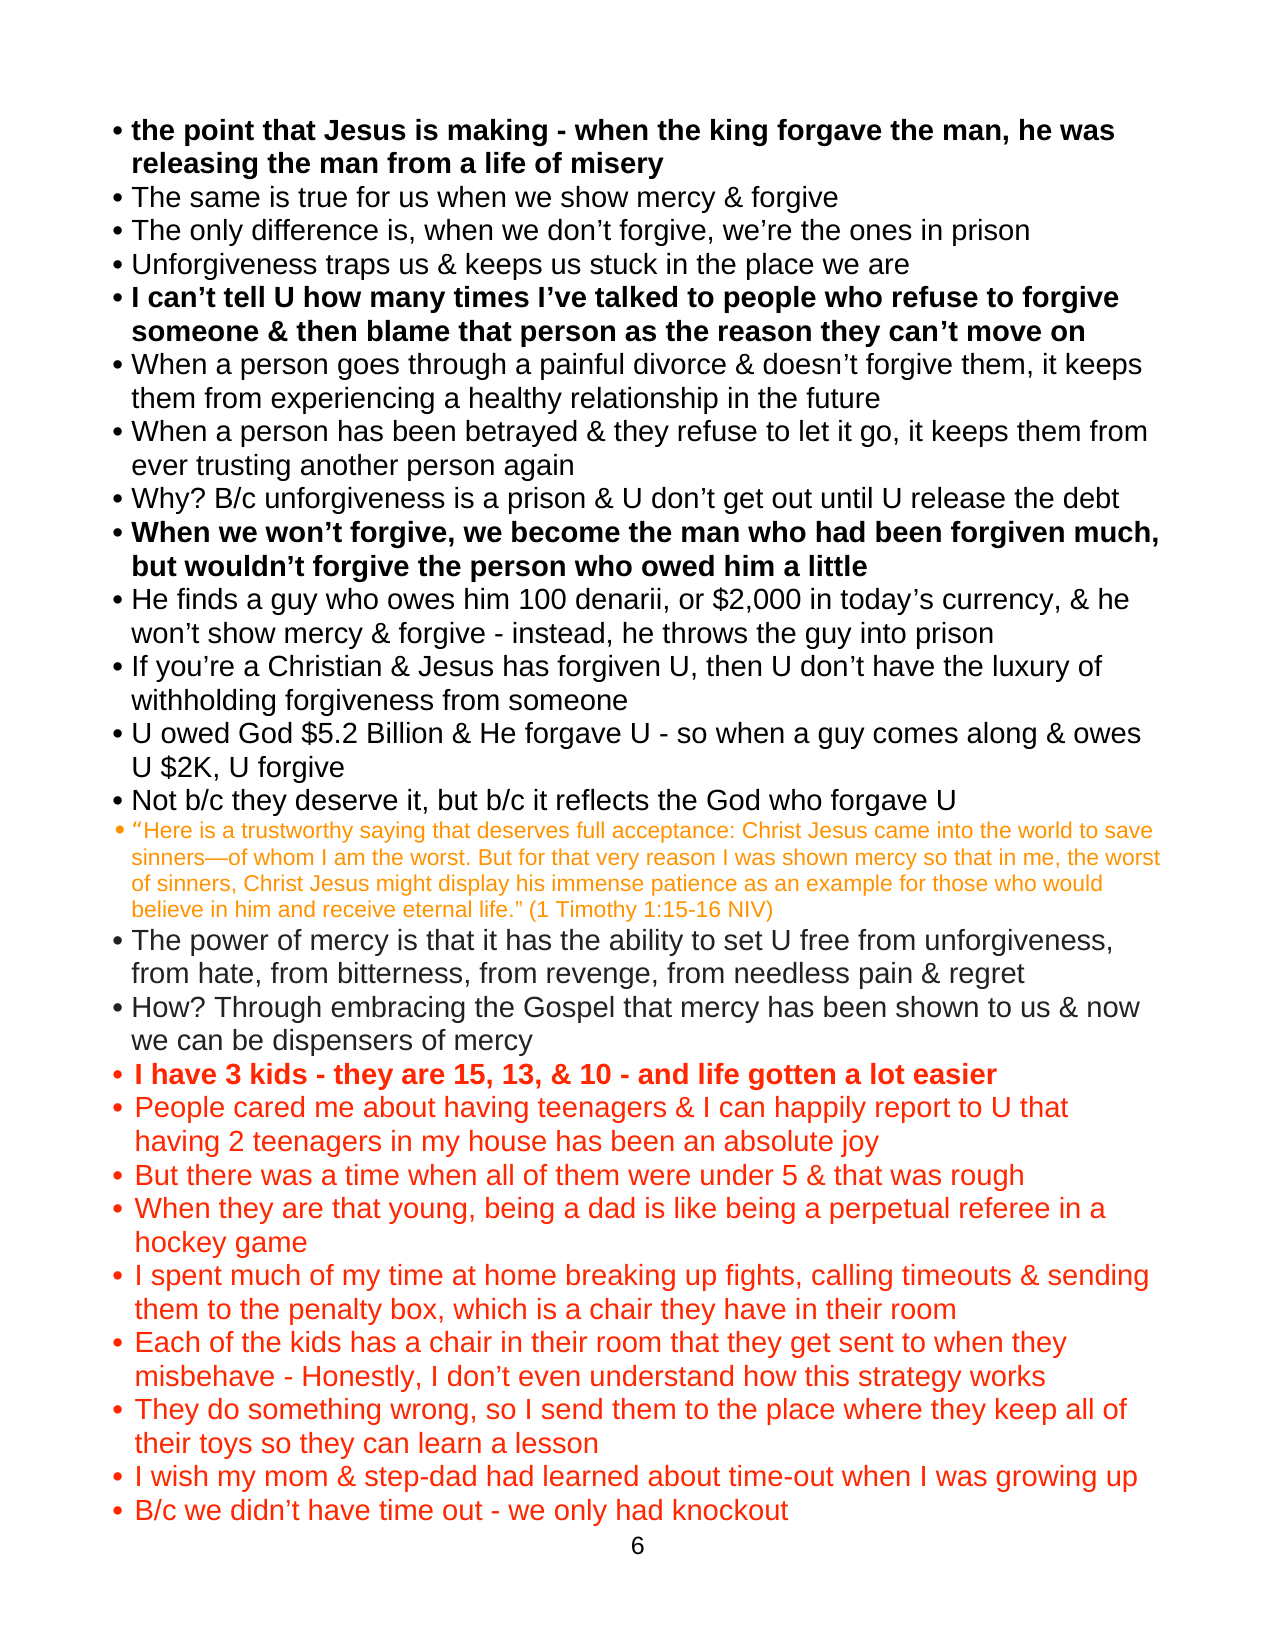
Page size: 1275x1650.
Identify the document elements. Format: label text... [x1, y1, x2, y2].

list B/c we didn’t have time out - we only had knockout [112, 1493, 1162, 1527]
list If you’re a Christian & Jesus has forgiven U, then U don’t have the luxury of withholding forgiveness from someone [112, 649, 1162, 716]
list People cared me about having teenagers & I can happily report to U that having 2 teenagers in my house has been an absolute joy [112, 1091, 1162, 1158]
list They do something wrong, so I send them to the place where they keep all of their toys so they can learn a lesson [112, 1392, 1162, 1459]
list When a person has been betrayed & they refuse to let it go, it keeps them from ever trusting another person again [112, 414, 1162, 481]
list U owed God $5.2 Billion & He forgave U - so when a guy comes along & owes U $2K, U forgive [112, 716, 1162, 783]
list Not b/c they deserve it, but b/c it reflects the God who forgave U [112, 783, 1162, 817]
list I wish my mom & step-dad had learned about time-out when I was growing up [112, 1459, 1162, 1493]
list The only difference is, when we don’t forgive, we’re the ones in prison [112, 213, 1162, 247]
list Each of the kids has a chair in their room that they get sent to when they misbehave - Honestly, I don’t even understand how this strategy works [112, 1325, 1162, 1392]
list When they are that young, being a dad is like being a perpetual referee in a hockey game [112, 1191, 1162, 1258]
list “Here is a trustworthy saying that deserves full acceptance: Christ Jesus came into the world to save sinners—of whom I am the worst. But for that very reason I was shown mercy so that in me, the worst of sinners, Christ Jesus might display his immense patience as an example for those who would believe in him and receive eternal life.” (1 Timothy 1:15-16 NIV) [112, 817, 1162, 923]
list Unforgiveness traps us & keeps us stuck in the place we are [112, 247, 1162, 280]
list But there was a time when all of them were under 5 & that was rough [112, 1158, 1162, 1191]
list He finds a guy who owes him 100 denarii, or $2,000 in today’s currency, & he won’t show mercy & forgive - instead, he throws the guy into prison [112, 582, 1162, 649]
list Why? B/c unforgiveness is a prison & U don’t get out until U release the debt [112, 481, 1162, 515]
list I can’t tell U how many times I’ve talked to people who refuse to forgive someone & then blame that person as the reason they can’t move on [112, 280, 1162, 347]
list When a person goes through a painful divorce & doesn’t forgive them, it keeps them from experiencing a healthy relationship in the future [112, 347, 1162, 414]
list The same is true for us when we show mercy & forgive [112, 179, 1162, 213]
list When we won’t forgive, we become the man who had been forgiven much, but wouldn’t forgive the person who owed him a little [112, 515, 1162, 582]
list I have 3 kids - they are 15, 13, & 10 - and life gotten a lot easier [112, 1057, 1162, 1091]
list the point that Jesus is making - when the king forgave the man, he was releasing the man from a life of misery [112, 112, 1162, 179]
list I spent much of my time at home breaking up fights, calling timeouts & sending them to the penalty box, which is a chair they have in their room [112, 1258, 1162, 1325]
list The power of mercy is that it has the ability to set U free from unforgiveness, from hate, from bitterness, from revenge, from needless pain & regret [112, 923, 1162, 990]
list How? Through embracing the Gospel that mercy has been shown to us & now we can be dispensers of mercy [112, 990, 1162, 1057]
